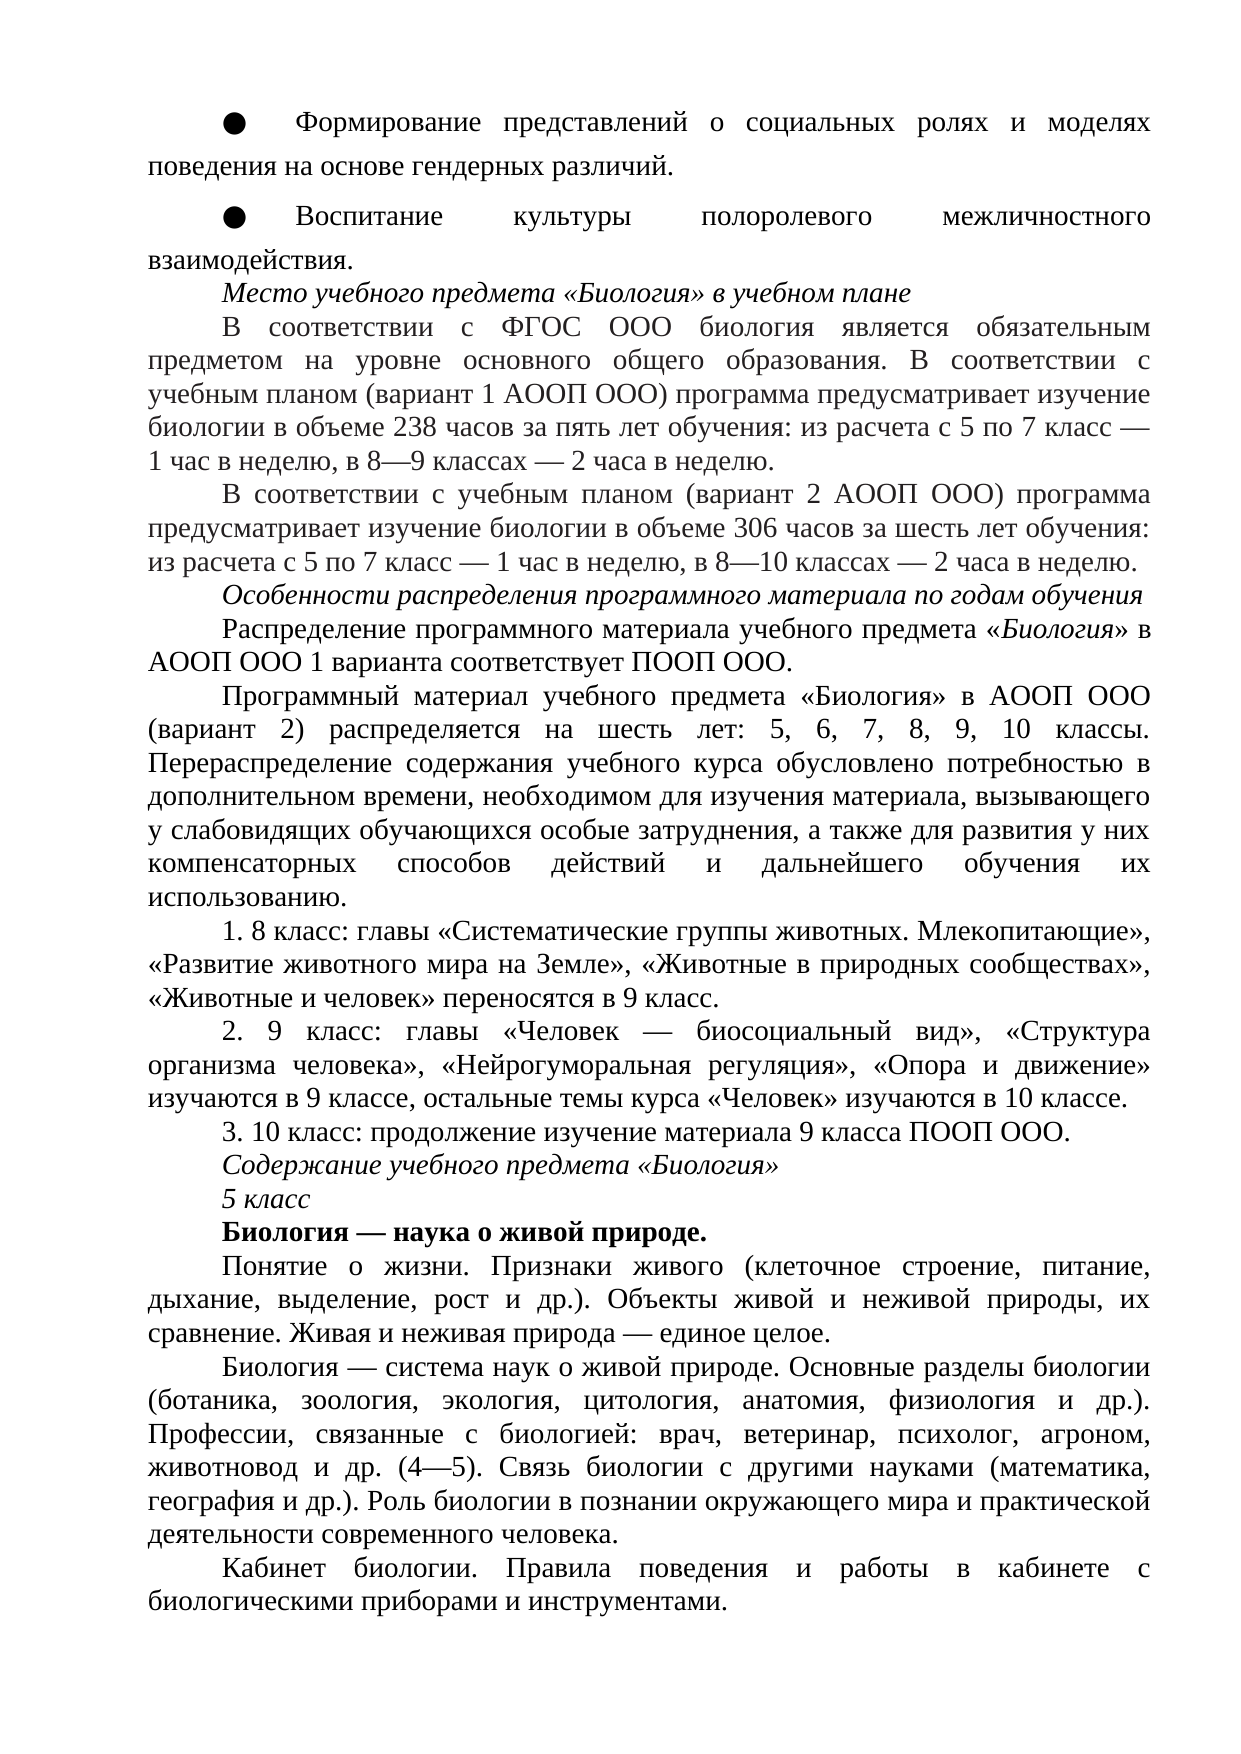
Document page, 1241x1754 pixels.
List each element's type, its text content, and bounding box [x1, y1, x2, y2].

list Воспитание культуры полоролевого межличностного взаимодействия. [148, 182, 1152, 275]
text Биология — наука о живой природе. [148, 1214, 1152, 1248]
text Кабинет биологии. Правила поведения и работы в кабинете с биологическими приборами и инструментами. [148, 1550, 1152, 1617]
list Формирование представлений о социальных ролях и моделях поведения на основе гендерных различий. [148, 89, 1152, 182]
text В соответствии с ФГОС ООО биология является обязательным предметом на уровне основного общего образования. В соответствии с учебным планом (вариант 1 АООП ООО) программа предусматривает изучение биологии в объеме 238 часов за пять лет обучения: из расчета с 5 по 7 класс — 1 час в неделю, в 8—9 классах — 2 часа в неделю. [148, 309, 1152, 477]
text В соответствии с учебным планом (вариант 2 АООП ООО) программа предусматривает изучение биологии в объеме 306 часов за шесть лет обучения: из расчета с 5 по 7 класс — 1 час в неделю, в 8—10 классах — 2 часа в неделю. [148, 477, 1152, 577]
text Место учебного предмета «Биология» в учебном плане [148, 275, 1152, 309]
text Распределение программного материала учебного предмета «Биология» в АООП ООО 1 варианта соответствует ПООП ООО. [148, 611, 1152, 678]
text Биология — система наук о живой природе. Основные разделы биологии (ботаника, зоология, экология, цитология, анатомия, физиология и др.). Профессии, связанные с биологией: врач, ветеринар, психолог, агроном, животновод и др. (4—5). Связь биологии с другими науками (математика, география и др.). Роль биологии в познании окружающего мира и практической деятельности современного человека. [148, 1349, 1152, 1550]
text Программный материал учебного предмета «Биология» в АООП ООО (вариант 2) распределяется на шесть лет: 5, 6, 7, 8, 9, 10 классы. Перераспределение содержания учебного курса обусловлено потребностью в дополнительном времени, необходимом для изучения материала, вызывающего у слабовидящих обучающихся особые затруднения, а также для развития у них компенсаторных способов действий и дальнейшего обучения их использованию. [148, 678, 1152, 913]
text 3. 10 класс: продолжение изучение материала 9 класса ПООП ООО. [148, 1114, 1152, 1147]
text 2. 9 класс: главы «Человек — биосоциальный вид», «Структура организма человека», «Нейрогуморальная регуляция», «Опора и движение» изучаются в 9 классе, остальные темы курса «Человек» изучаются в 10 классе. [148, 1013, 1152, 1114]
text 1. 8 класс: главы «Систематические группы животных. Млекопитающие», «Развитие животного мира на Земле», «Животные в природных сообществах», «Животные и человек» переносятся в 9 класс. [148, 913, 1152, 1013]
text Понятие о жизни. Признаки живого (клеточное строение, питание, дыхание, выделение, рост и др.). Объекты живой и неживой природы, их сравнение. Живая и неживая природа — единое целое. [148, 1248, 1152, 1349]
text 5 класс [148, 1181, 1152, 1214]
text Особенности распределения программного материала по годам обучения [148, 577, 1152, 611]
text Содержание учебного предмета «Биология» [148, 1147, 1152, 1181]
